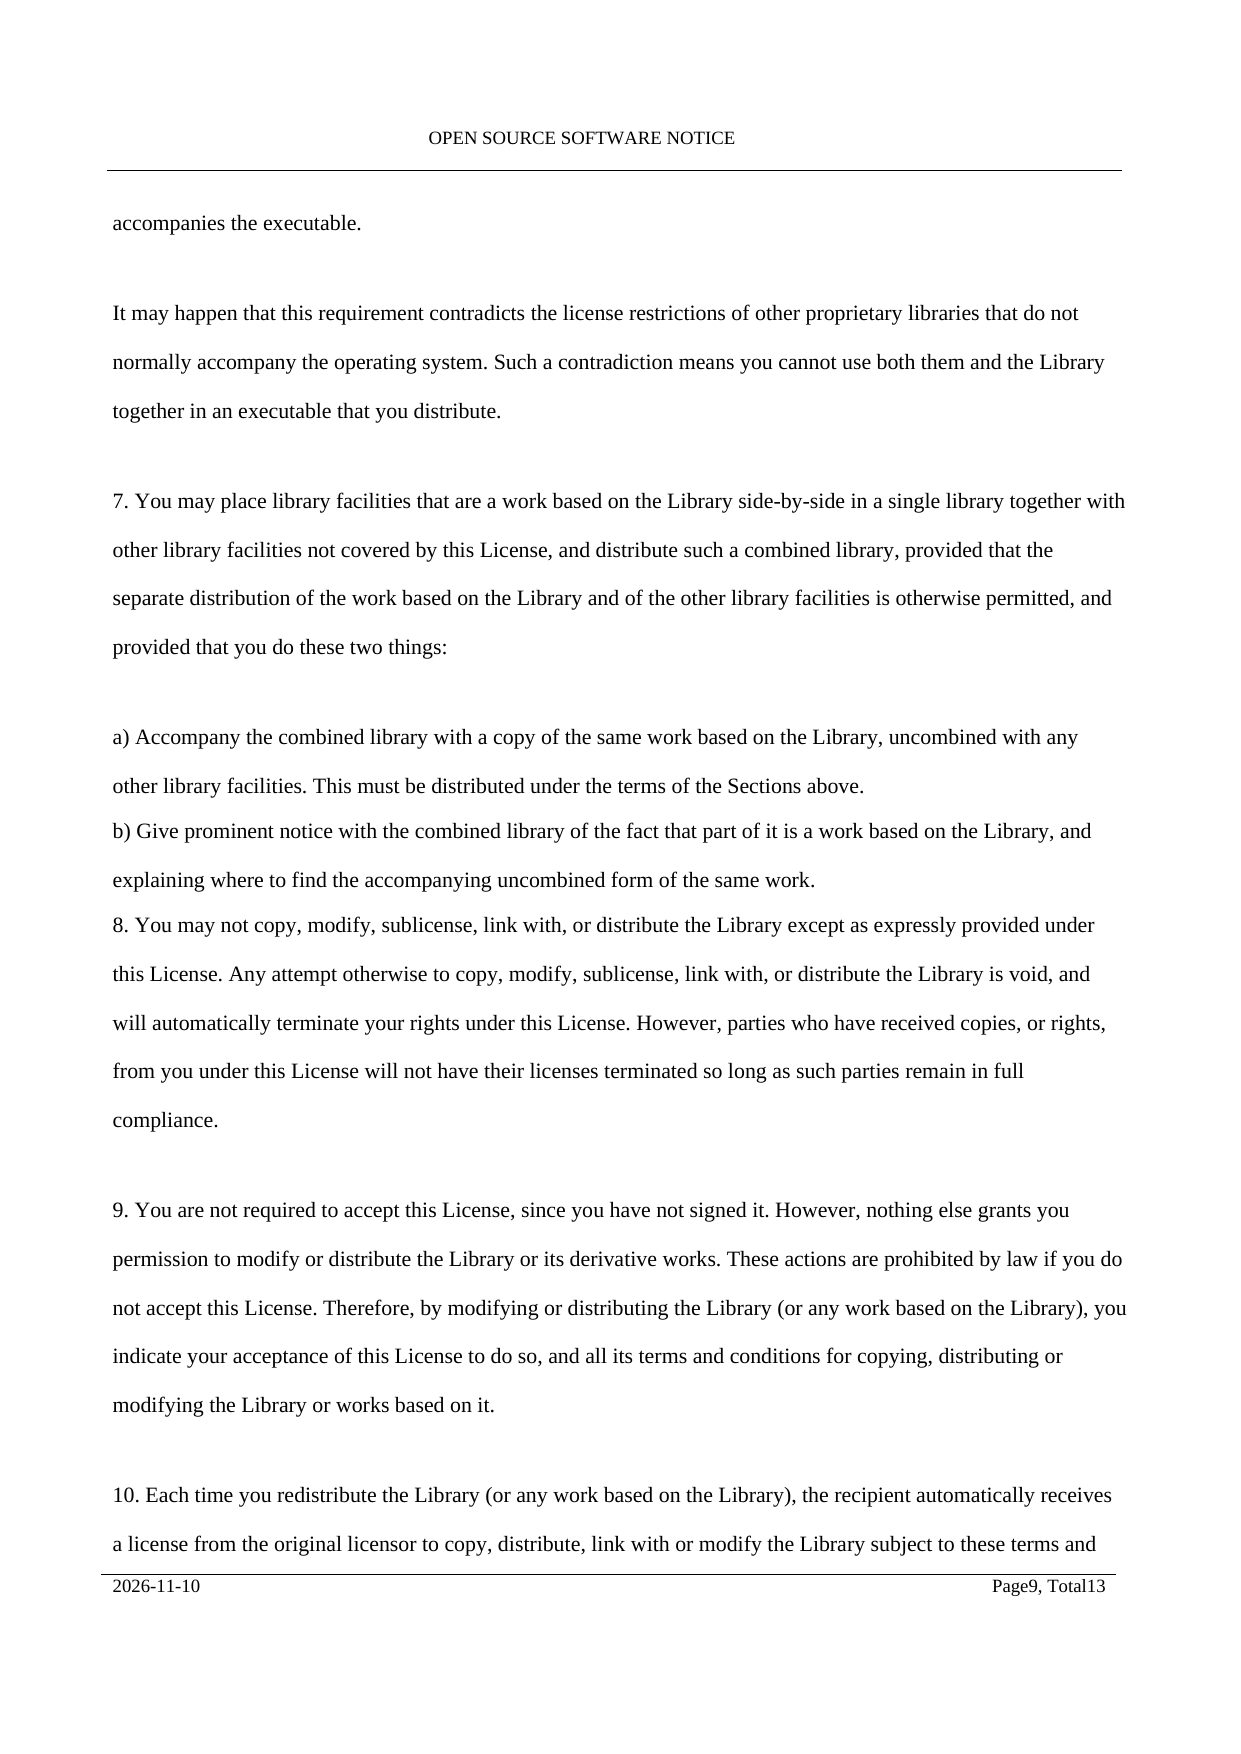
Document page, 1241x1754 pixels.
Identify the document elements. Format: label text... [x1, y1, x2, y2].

text b) Give prominent notice with the combined library of the fact that part of it is a work based on the Library, and explaining where to find the accompanying uncombined form of the same work. [112, 814, 1128, 896]
text a) Accompany the combined library with a copy of the same work based on the Library, uncombined with any other library facilities. This must be distributed under the terms of the Sections above. [112, 721, 1128, 802]
text 8. You may not copy, modify, sublicense, link with, or distribute the Library except as expressly provided under this License. Any attempt otherwise to copy, modify, sublicense, link with, or distribute the Library is void, and will automatically terminate your rights under this License. However, parties who have received copies, or rights, from you under this License will not have their licenses terminated so long as such parties remain in full compliance. [112, 908, 1128, 1136]
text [112, 1479, 1128, 1560]
text 9. You are not required to accept this License, since you have not signed it. However, nothing else grants you permission to modify or distribute the Library or its derivative works. These actions are prohibited by law if you do not accept this License. Therefore, by modifying or distributing the Library (or any work based on the Library), you indicate your acceptance of this License to do so, and all its terms and conditions for copying, distributing or modifying the Library or works based on it. [112, 1194, 1128, 1421]
text It may happen that this requirement contradicts the license restrictions of other proprietary libraries that do not normally accompany the operating system. Such a contradiction means you cannot use both them and the Library together in an executable that you distribute. [112, 297, 1128, 427]
text 7. You may place library facilities that are a work based on the Library side-by-side in a single library together with other library facilities not covered by this License, and distribute such a combined library, provided that the separate distribution of the work based on the Library and of the other library facilities is otherwise permitted, and provided that you do these two things: [112, 484, 1128, 663]
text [112, 206, 1128, 239]
